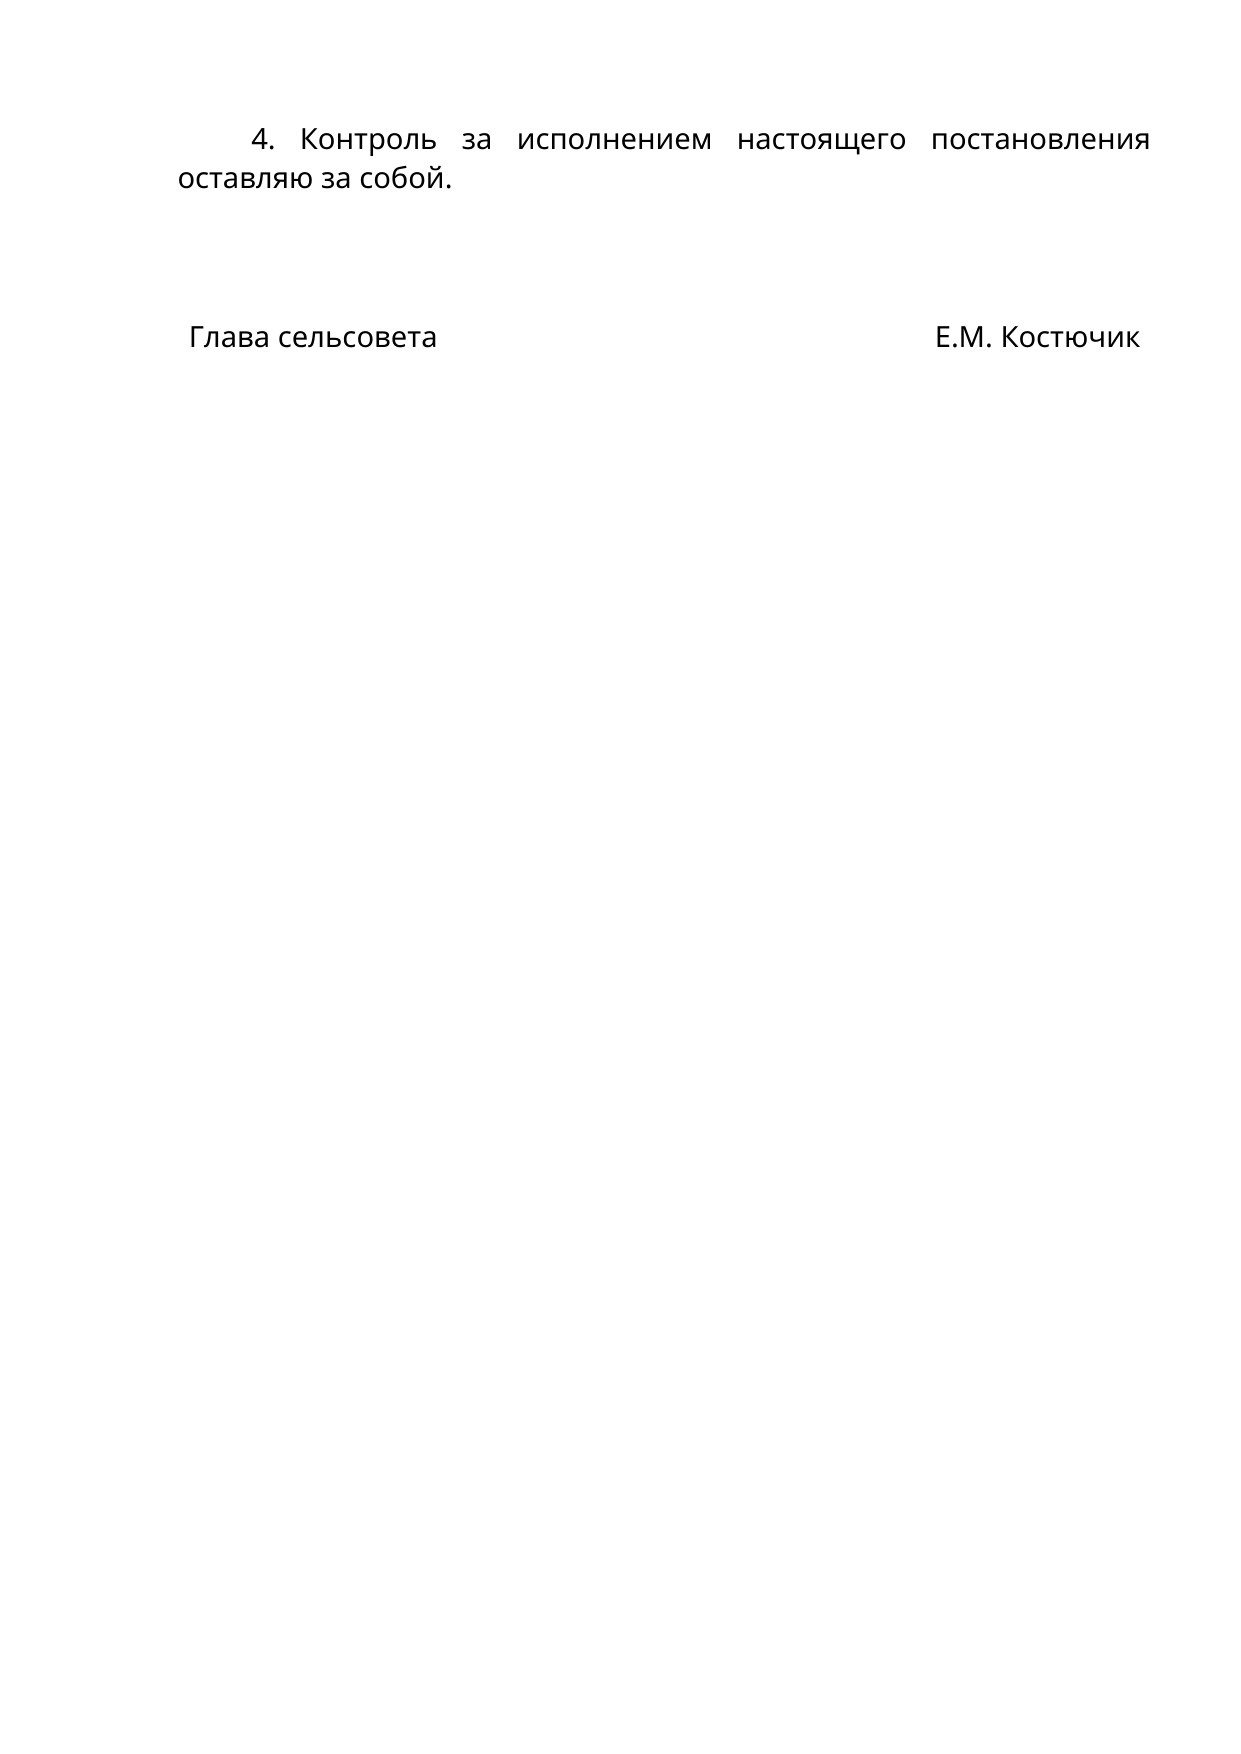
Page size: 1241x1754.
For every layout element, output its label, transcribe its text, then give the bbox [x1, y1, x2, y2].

table_header Глава сельсовета [177, 317, 664, 356]
table_header Е.М. Костючик [664, 317, 1152, 356]
text 4. Контроль за исполнением настоящего постановления оставляю за собой. [177, 118, 1152, 197]
